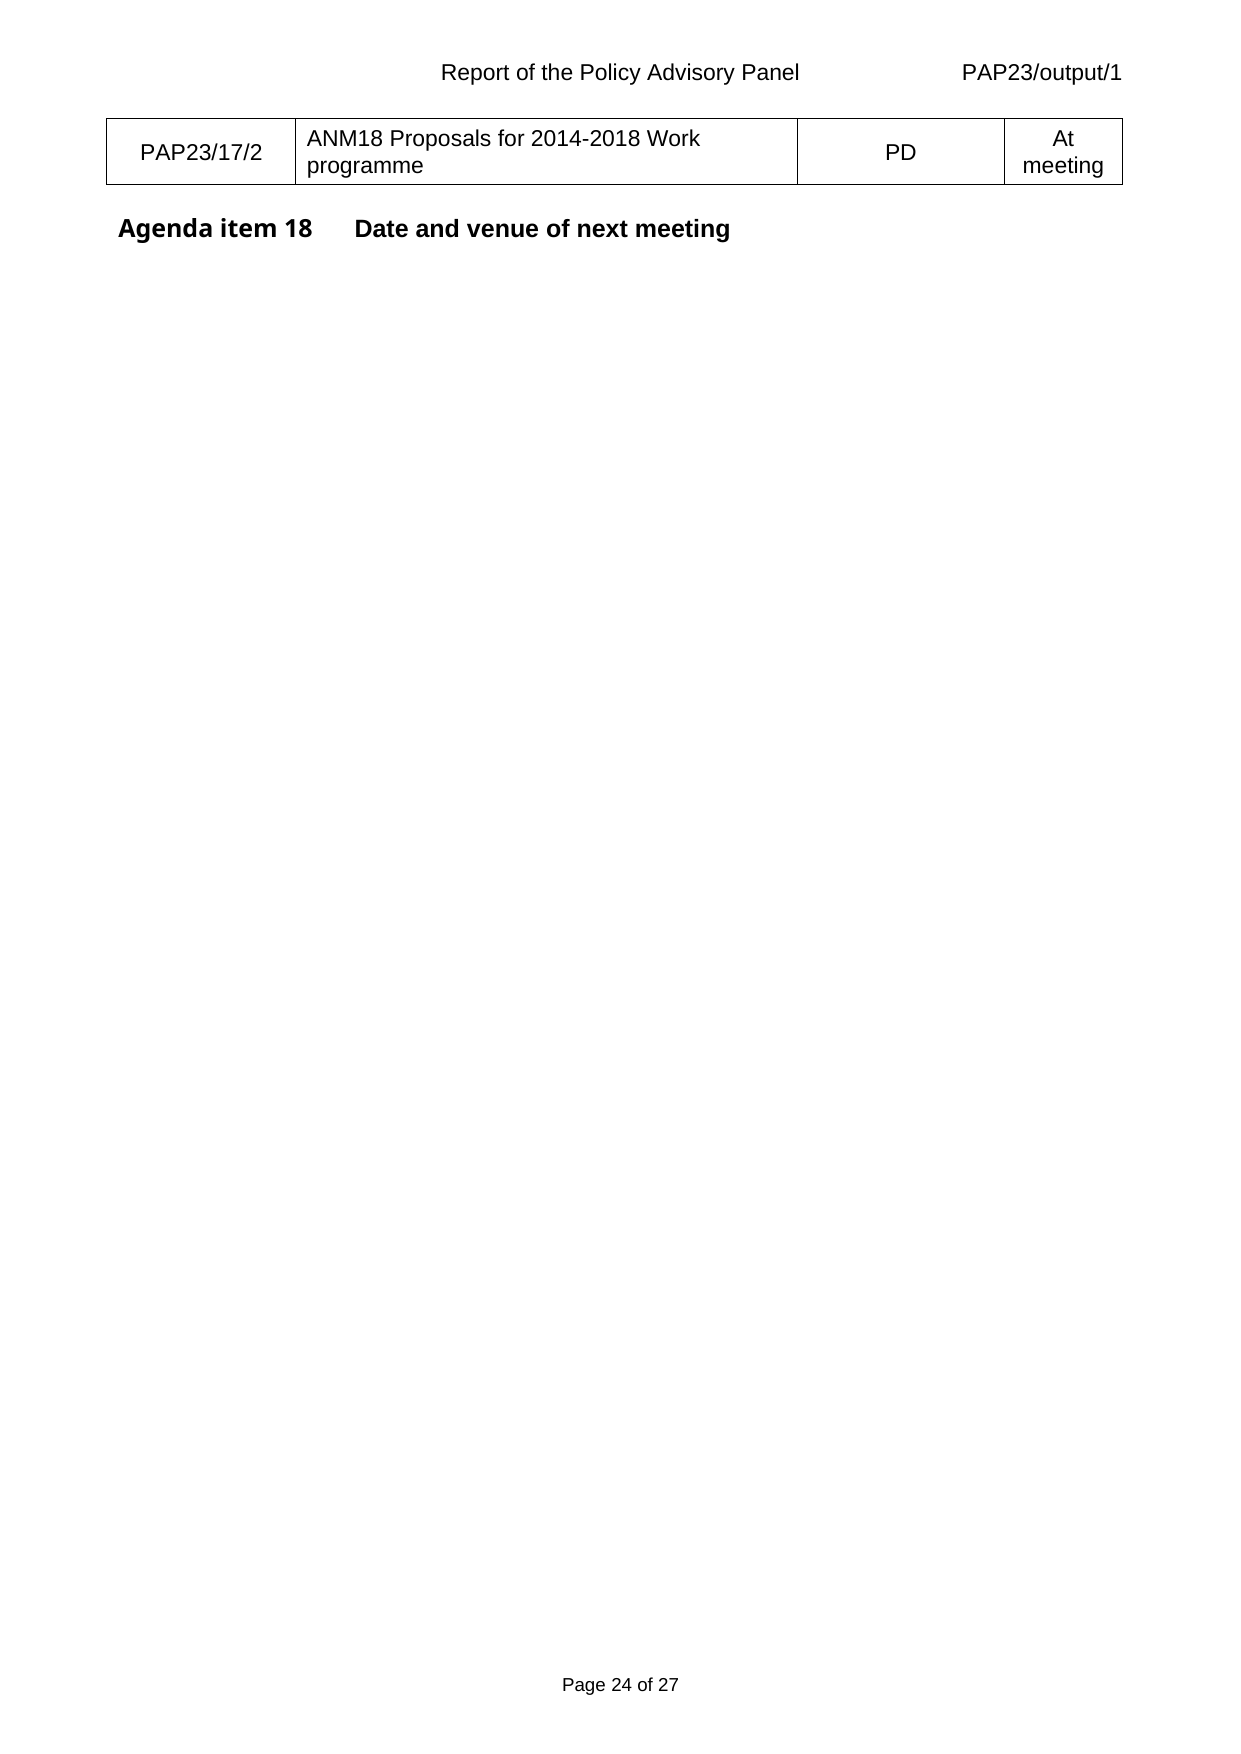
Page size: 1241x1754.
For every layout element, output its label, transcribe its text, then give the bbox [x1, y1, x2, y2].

table_cell PAP23/17/2 [107, 119, 295, 184]
text Date and venue of next meeting [118, 210, 1122, 244]
table_cell PD [798, 119, 1004, 184]
table_cell At meeting [1005, 119, 1122, 184]
table_cell ANM18 Proposals for 2014-2018 Work programme [296, 119, 797, 184]
